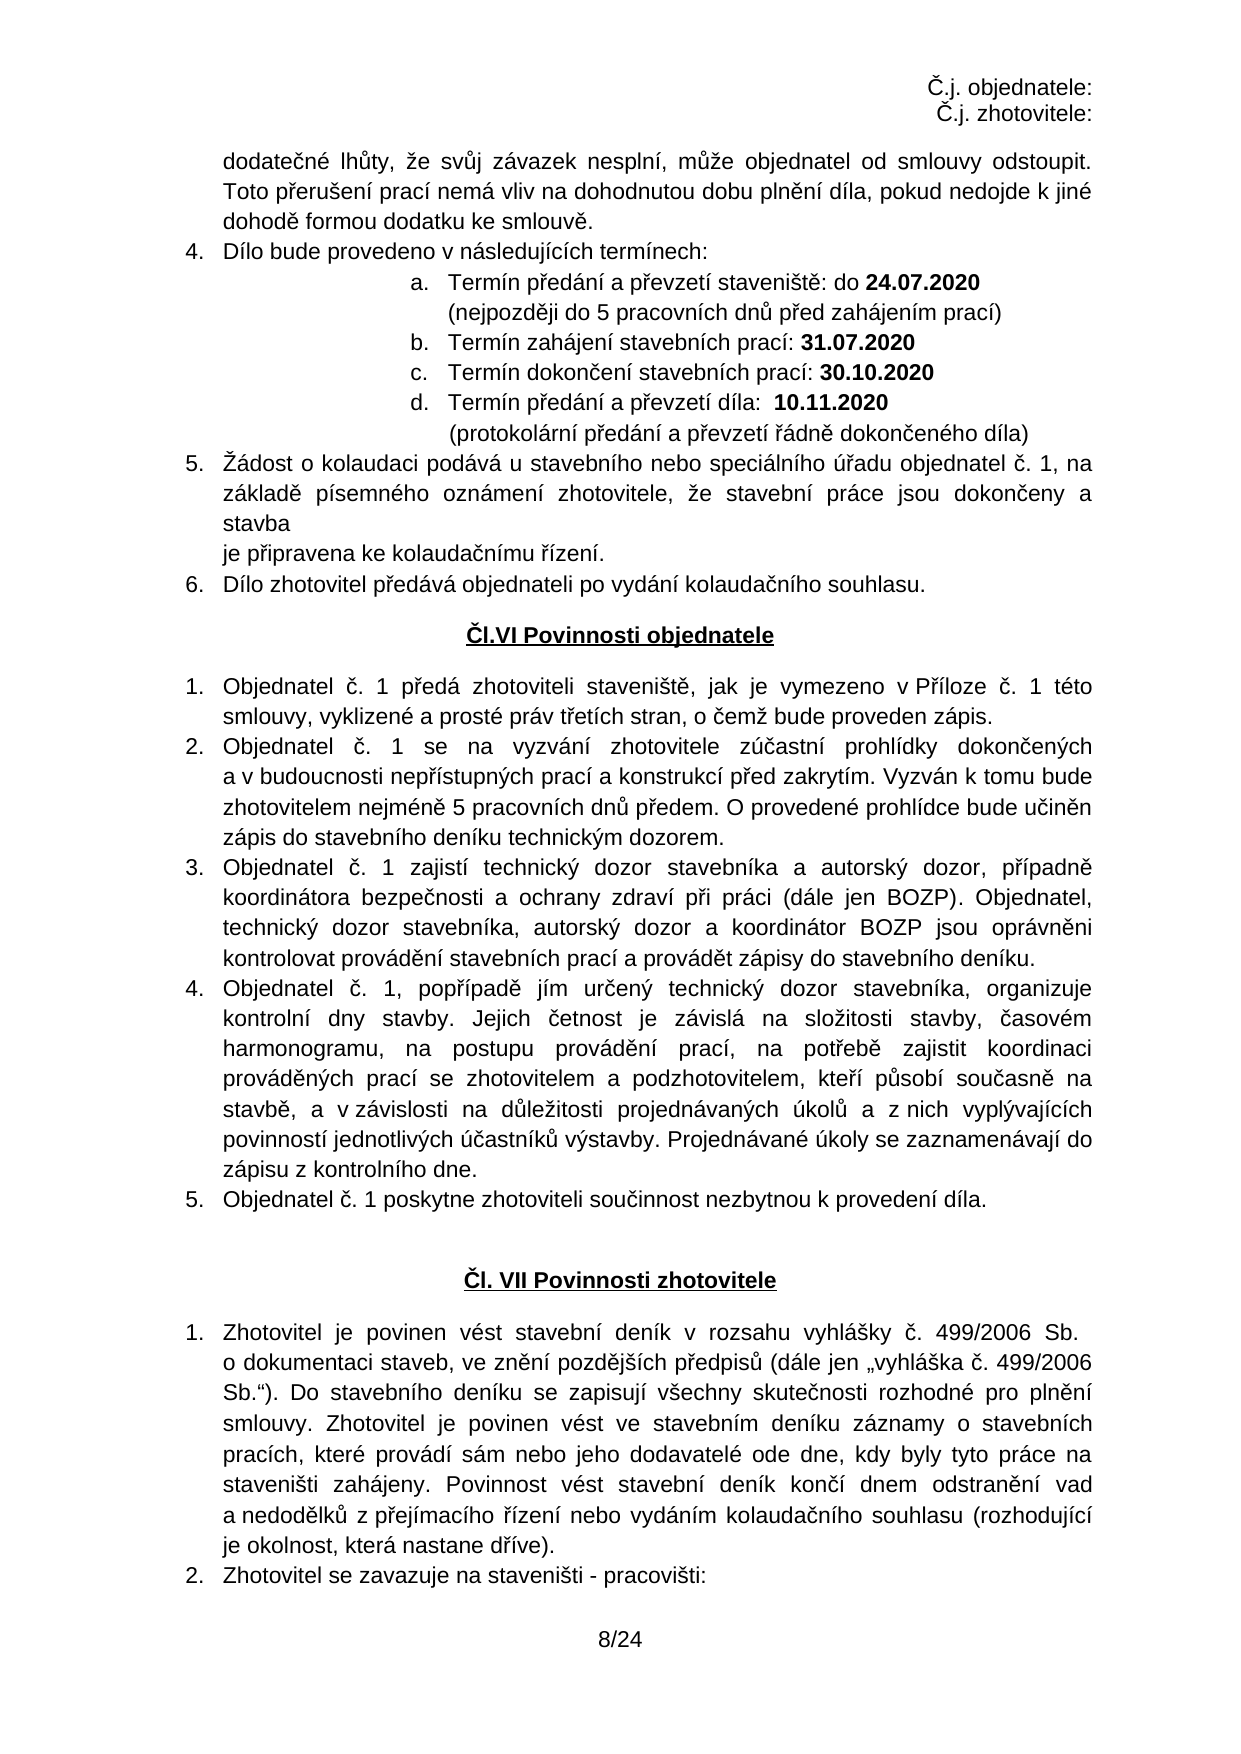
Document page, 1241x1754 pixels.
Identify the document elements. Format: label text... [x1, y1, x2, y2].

list Zhotovitel se zavazuje na staveništi - pracovišti: [185, 1562, 1093, 1588]
list Objednatel č. 1 zajistí technický dozor stavebníka a autorský dozor, případně koordinátora bezpečnosti a ochrany zdraví při práci (dále jen BOZP). Objednatel, technický dozor stavebníka, autorský dozor a koordinátor BOZP jsou oprávněni kontrolovat provádění stavebních prací a provádět zápisy do stavebního deníku. [185, 854, 1093, 971]
list Objednatel č. 1 se na vyzvání zhotovitele zúčastní prohlídky dokončených a v budoucnosti nepřístupných prací a konstrukcí před zakrytím. Vyzván k tomu bude zhotovitelem nejméně 5 pracovních dnů předem. O provedené prohlídce bude učiněn zápis do stavebního deníku technickým dozorem. [185, 733, 1093, 850]
text Čl.VI Povinnosti objednatele [148, 622, 1093, 648]
list Termín předání a převzetí staveniště: do 24.07.2020 (nejpozději do 5 pracovních dnů před zahájením prací) [410, 268, 1093, 325]
list Termín předání a převzetí díla: 10.11.2020 [410, 389, 1093, 416]
list Zhotovitel je povinen vést stavební deník v rozsahu vyhlášky č. 499/2006 Sb. o dokumentaci staveb, ve znění pozdějších předpisů (dále jen „vyhláška č. 499/2006 Sb.“). Do stavebního deníku se zapisují všechny skutečnosti rozhodné pro plnění smlouvy. Zhotovitel je povinen vést ve stavebním deníku záznamy o stavebních pracích, které provádí sám nebo jeho dodavatelé ode dne, kdy byly tyto práce na staveništi zahájeny. Povinnost vést stavební deník končí dnem odstranění vad a nedodělků z přejímacího řízení nebo vydáním kolaudačního souhlasu (rozhodující je okolnost, která nastane dříve). [185, 1318, 1093, 1558]
list Dílo bude provedeno v následujících termínech: [185, 238, 1093, 264]
text Čl. VII Povinnosti zhotovitele [148, 1267, 1093, 1294]
list Termín zahájení stavebních prací: 31.07.2020 [410, 329, 1093, 355]
list Dílo zhotovitel předává objednateli po vydání kolaudačního souhlasu. [185, 571, 1093, 597]
list Žádost o kolaudaci podává u stavebního nebo speciálního úřadu objednatel č. 1, na základě písemného oznámení zhotovitele, že stavební práce jsou dokončeny a stavba je připravena ke kolaudačnímu řízení. [185, 450, 1093, 567]
list Termín dokončení stavebních prací: 30.10.2020 [410, 359, 1093, 385]
list Objednatel č. 1, popřípadě jím určený technický dozor stavebníka, organizuje kontrolní dny stavby. Jejich četnost je závislá na složitosti stavby, časovém harmonogramu, na postupu provádění prací, na potřebě zajistit koordinaci prováděných prací se zhotovitelem a podzhotovitelem, kteří působí současně na stavbě, a v závislosti na důležitosti projednávaných úkolů a z nich vyplývajících povinností jednotlivých účastníků výstavby. Projednávané úkoly se zaznamenávají do zápisu z kontrolního dne. [185, 975, 1093, 1182]
list (protokolární předání a převzetí řádně dokončeného díla) [223, 419, 1093, 446]
list Objednatel č. 1 předá zhotoviteli staveniště, jak je vymezeno v Příloze č. 1 této smlouvy, vyklizené a prosté práv třetích stran, o čemž bude proveden zápis. [185, 673, 1093, 729]
list Objednatel č. 1 poskytne zhotoviteli součinnost nezbytnou k provedení díla. [185, 1186, 1093, 1212]
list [185, 148, 1093, 234]
